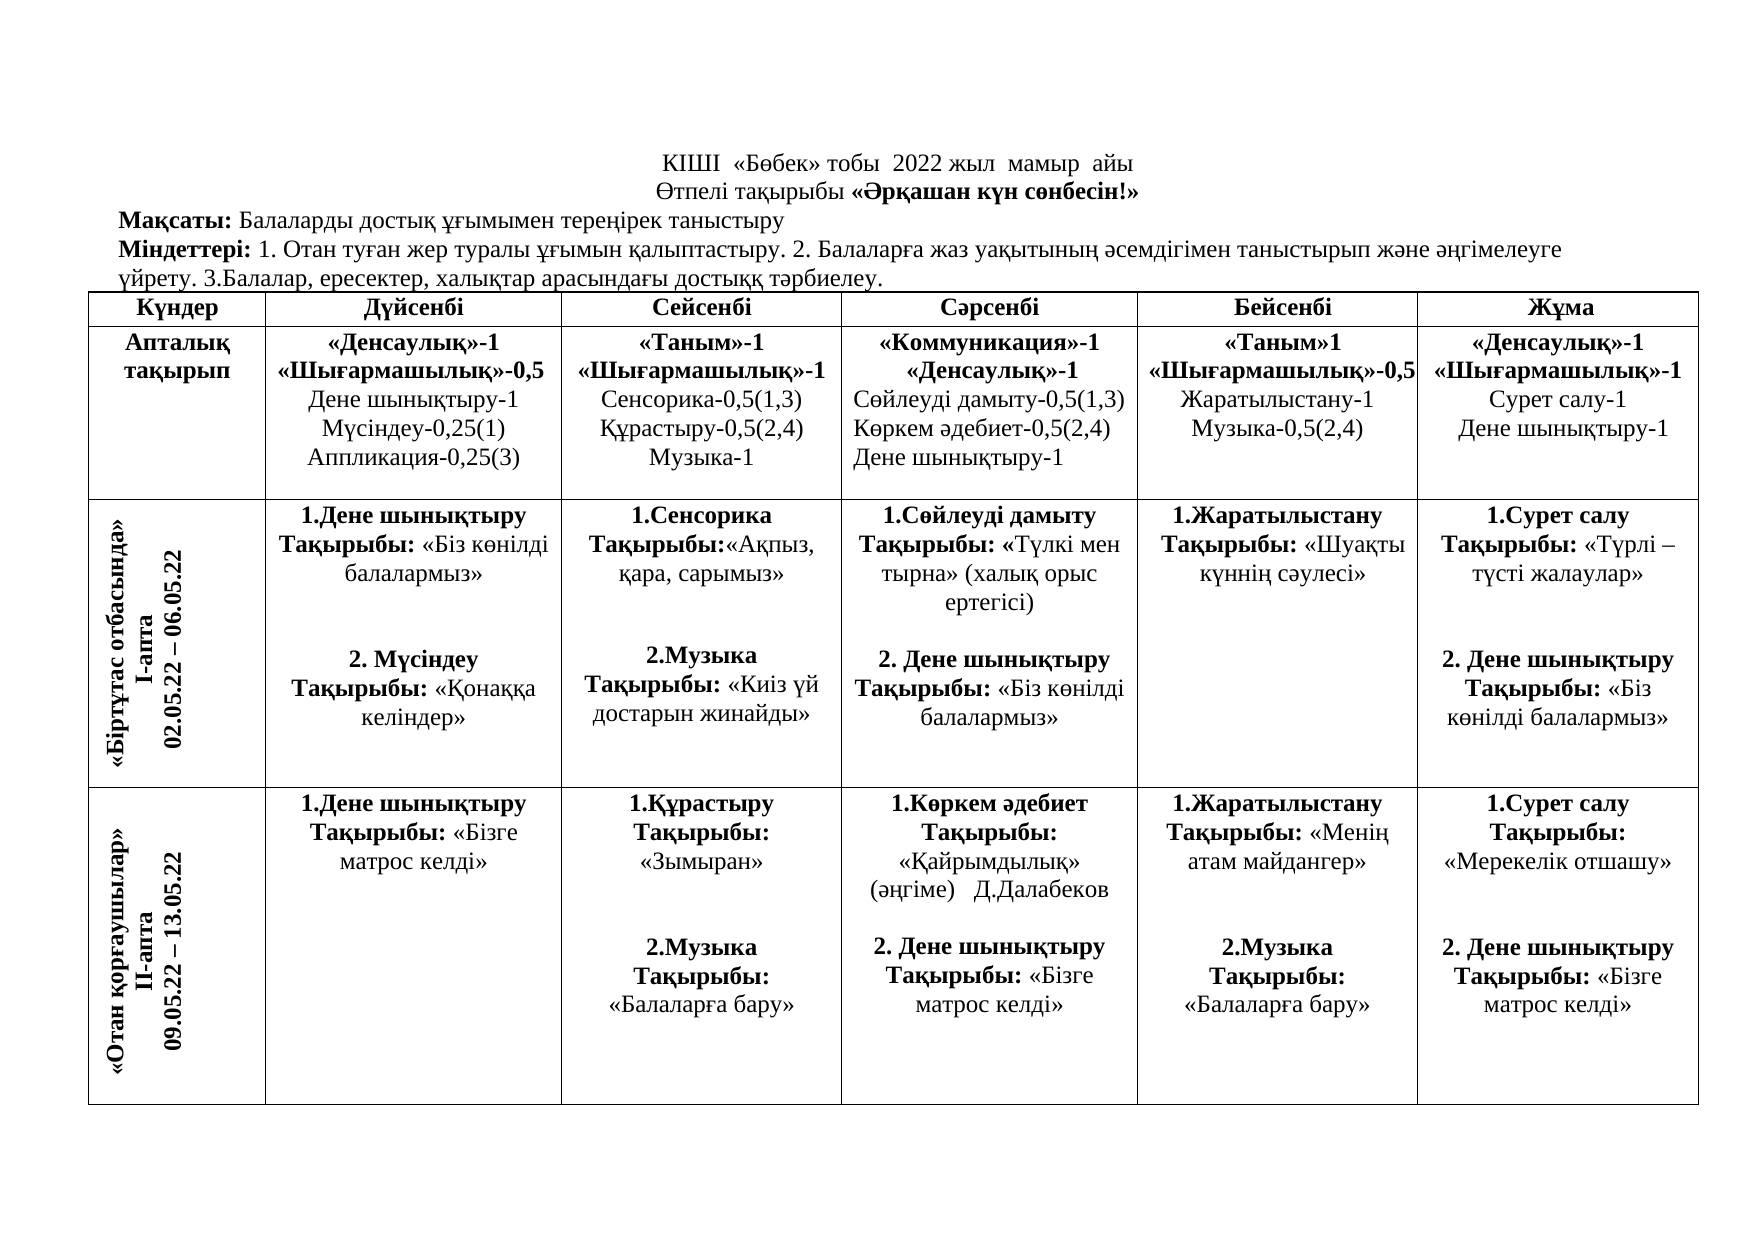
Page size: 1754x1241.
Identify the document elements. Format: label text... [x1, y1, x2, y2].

text КІШІ «Бөбек» тобы 2022 жыл мамыр айы [118, 148, 1636, 176]
table_cell 1.Сенсорика Тақырыбы:«Ақпыз, қара, сарымыз» 2.Музыка Тақырыбы: «Киіз үй достарын жинайды» [562, 500, 841, 787]
text Мақсаты: Балаларды достық ұғымымен тереңірек таныстыру [118, 205, 1636, 234]
table_header Дүйсенбі [266, 293, 561, 326]
table_cell 1.Көркем әдебиет Тақырыбы: «Қайрымдылық» (әңгіме) Д.Далабеков 2. Дене шынықтыру Тақырыбы: «Бізге матрос келді» [842, 788, 1137, 1104]
table_header Күндер [89, 293, 265, 326]
table_cell «Коммуникация»-1 «Денсаулық»-1 Сөйлеуді дамыту-0,5(1,3) Көркем әдебиет-0,5(2,4) Дене шынықтыру-1 [842, 327, 1137, 499]
table_cell 1.Жаратылыстану Тақырыбы: «Шуақты күннің сәулесі» [1138, 500, 1417, 787]
table_cell Апталық тақырып [89, 327, 265, 499]
table_header Сейсенбі [562, 293, 841, 326]
text Өтпелі тақырыбы «Әрқашан күн сөнбесін!» [118, 176, 1636, 205]
table_cell «Біртұтас отбасында» І-апта 02.05.22 – 06.05.22 [89, 500, 265, 787]
table_cell «Таным»1 «Шығармашылық»-0,5 Жаратылыстану-1 Музыка-0,5(2,4) [1138, 327, 1417, 499]
table_cell 1.Жаратылыстану Тақырыбы: «Менің атам майдангер» 2.Музыка Тақырыбы: «Балаларға бару» [1138, 788, 1417, 1104]
table_cell «Отан қорғаушылар» ІІ-апта 09.05.22 – 13.05.22 [89, 788, 265, 1104]
table_cell «Денсаулық»-1 «Шығармашылық»-1 Сурет салу-1 Дене шынықтыру-1 [1418, 327, 1698, 499]
table_cell 1.Дене шынықтыру Тақырыбы: «Біз көнілді балалармыз» 2. Мүсіндеу Тақырыбы: «Қонаққа келіндер» [266, 500, 561, 787]
table_cell «Таным»-1 «Шығармашылық»-1 Сенсорика-0,5(1,3) Құрастыру-0,5(2,4) Музыка-1 [562, 327, 841, 499]
table_cell 1.Дене шынықтыру Тақырыбы: «Бізге матрос келді» [266, 788, 561, 1104]
table_header Жұма [1418, 293, 1698, 326]
table_cell 1.Сурет салу Тақырыбы: «Мерекелік отшашу» 2. Дене шынықтыру Тақырыбы: «Бізге матрос келді» [1418, 788, 1698, 1104]
table_header Бейсенбі [1138, 293, 1417, 326]
table_cell 1.Сөйлеуді дамыту Тақырыбы: «Түлкі мен тырна» (халық орыс ертегісі) 2. Дене шынықтыру Тақырыбы: «Біз көнілді балалармыз» [842, 500, 1137, 787]
table_header Сәрсенбі [842, 293, 1137, 326]
table_cell 1.Сурет салу Тақырыбы: «Түрлі – түсті жалаулар» 2. Дене шынықтыру Тақырыбы: «Біз көнілді балалармыз» [1418, 500, 1698, 787]
table_cell «Денсаулық»-1 «Шығармашылық»-0,5 Дене шынықтыру-1 Мүсіндеу-0,25(1) Аппликация-0,25(3) [266, 327, 561, 499]
text Міндеттері: 1. Отан туған жер туралы ұғымын қалыптастыру. 2. Балаларға жаз уақытының әсемдігімен таныстырып және әңгімелеуге үйрету. 3.Балалар, ересектер, халықтар арасындағы достыққ тәрбиелеу. [118, 234, 1636, 291]
table_cell 1.Құрастыру Тақырыбы: «Зымыран» 2.Музыка Тақырыбы: «Балаларға бару» [562, 788, 841, 1104]
